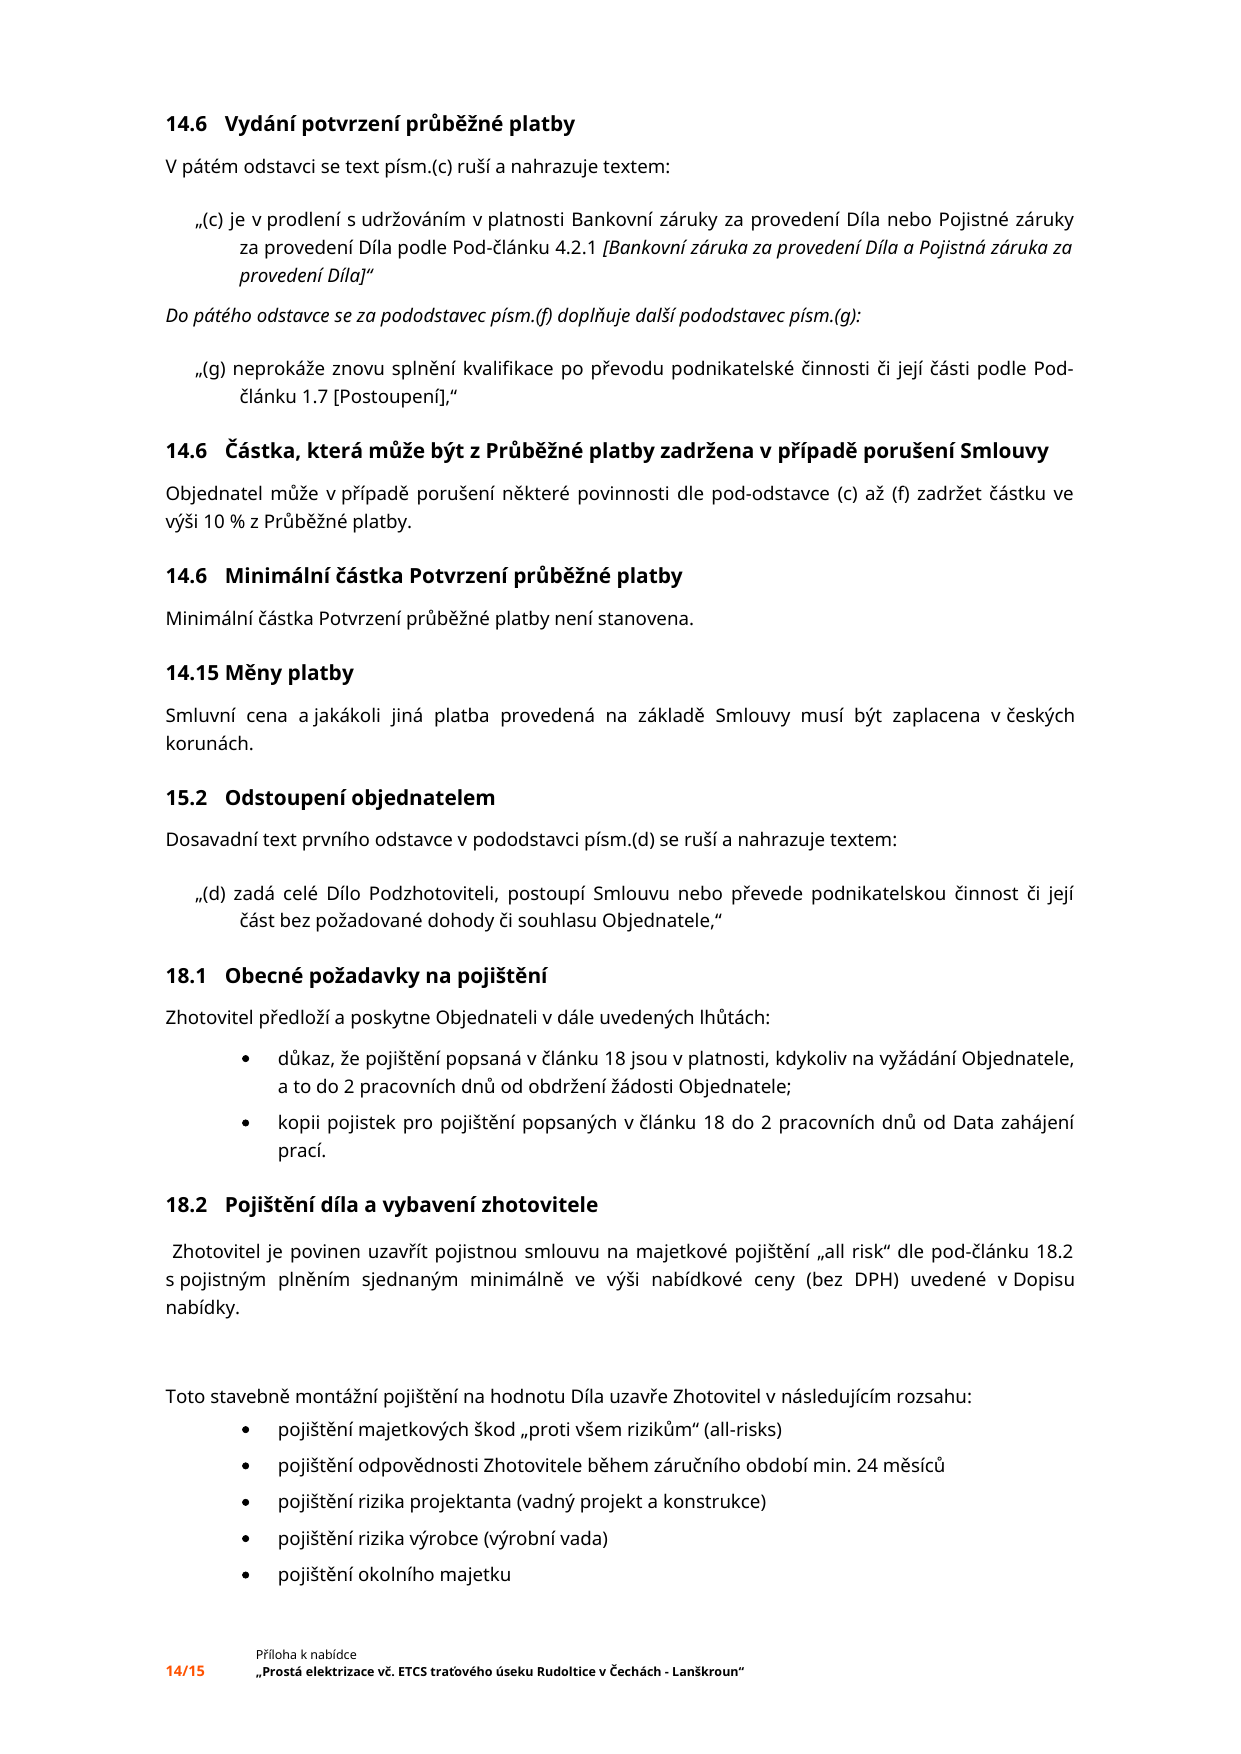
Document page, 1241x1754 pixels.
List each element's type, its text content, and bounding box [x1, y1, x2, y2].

text „(d) zadá celé Dílo Podzhotoviteli, postoupí Smlouvu nebo převede podnikatelskou činnost či její část bez požadované dohody či souhlasu Objednatele,“ [195, 880, 1075, 933]
text V pátém odstavci se text písm.(c) ruší a nahrazuje textem: [165, 153, 1075, 178]
text „(g) neprokáže znovu splnění kvalifikace po převodu podnikatelské činnosti či její části podle Pod-článku 1.7 [Postoupení],“ [195, 356, 1075, 409]
text 18.1 Obecné požadavky na pojištění [165, 961, 1075, 989]
text Toto stavebně montážní pojištění na hodnotu Díla uzavře Zhotovitel v následujícím rozsahu: [165, 1384, 1075, 1409]
text Objednatel může v případě porušení některé povinnosti dle pod-odstavce (c) až (f) zadržet částku ve výši 10 % z Průběžné platby. [165, 480, 1075, 534]
text 15.2 Odstoupení objednatelem [165, 783, 1075, 811]
text „(c) je v prodlení s udržováním v platnosti Bankovní záruky za provedení Díla nebo Pojistné záruky za provedení Díla podle Pod-článku 4.2.1 [Bankovní záruka za provedení Díla a Pojistná záruka za provedení Díla]“ [195, 206, 1075, 288]
text pojištění rizika projektanta (vadný projekt a konstrukce) [242, 1489, 1075, 1514]
text 14.6 Minimální částka Potvrzení průběžné platby [165, 561, 1075, 590]
text pojištění majetkových škod „proti všem rizikům“ (all-risks) [242, 1416, 1075, 1442]
text 18.2 Pojištění díla a vybavení zhotovitele [165, 1191, 1075, 1219]
text důkaz, že pojištění popsaná v článku 18 jsou v platnosti, kdykoliv na vyžádání Objednatele, a to do 2 pracovních dnů od obdržení žádosti Objednatele; [242, 1045, 1075, 1099]
text kopii pojistek pro pojištění popsaných v článku 18 do 2 pracovních dnů od Data zahájení prací. [242, 1109, 1075, 1163]
text Zhotovitel předloží a poskytne Objednateli v dále uvedených lhůtách: [165, 1004, 1075, 1030]
text Smluvní cena a jakákoli jiná platba provedená na základě Smlouvy musí být zaplacena v českých korunách. [165, 702, 1075, 756]
text Do pátého odstavce se za pododstavec písm.(f) doplňuje další pododstavec písm.(g): [165, 303, 1075, 328]
text Minimální částka Potvrzení průběžné platby není stanovena. [165, 605, 1075, 631]
text Dosavadní text prvního odstavce v pododstavci písm.(d) se ruší a nahrazuje textem: [165, 827, 1075, 852]
text pojištění rizika výrobce (výrobní vada) [242, 1525, 1075, 1551]
text 14.6 Částka, která může být z Průběžné platby zadržena v případě porušení Smlouvy [165, 437, 1075, 465]
text 14.6 Vydání potvrzení průběžné platby [165, 109, 1075, 138]
text pojištění odpovědnosti Zhotovitele během záručního období min. 24 měsíců [242, 1452, 1075, 1478]
text pojištění okolního majetku [242, 1561, 1075, 1587]
text 14.15 Měny platby [165, 658, 1075, 687]
text Zhotovitel je povinen uzavřít pojistnou smlouvu na majetkové pojištění „all risk“ dle pod-článku 18.2 s pojistným plněním sjednaným minimálně ve výši nabídkové ceny (bez DPH) uvedené v Dopisu nabídky. [94, 1238, 1075, 1320]
